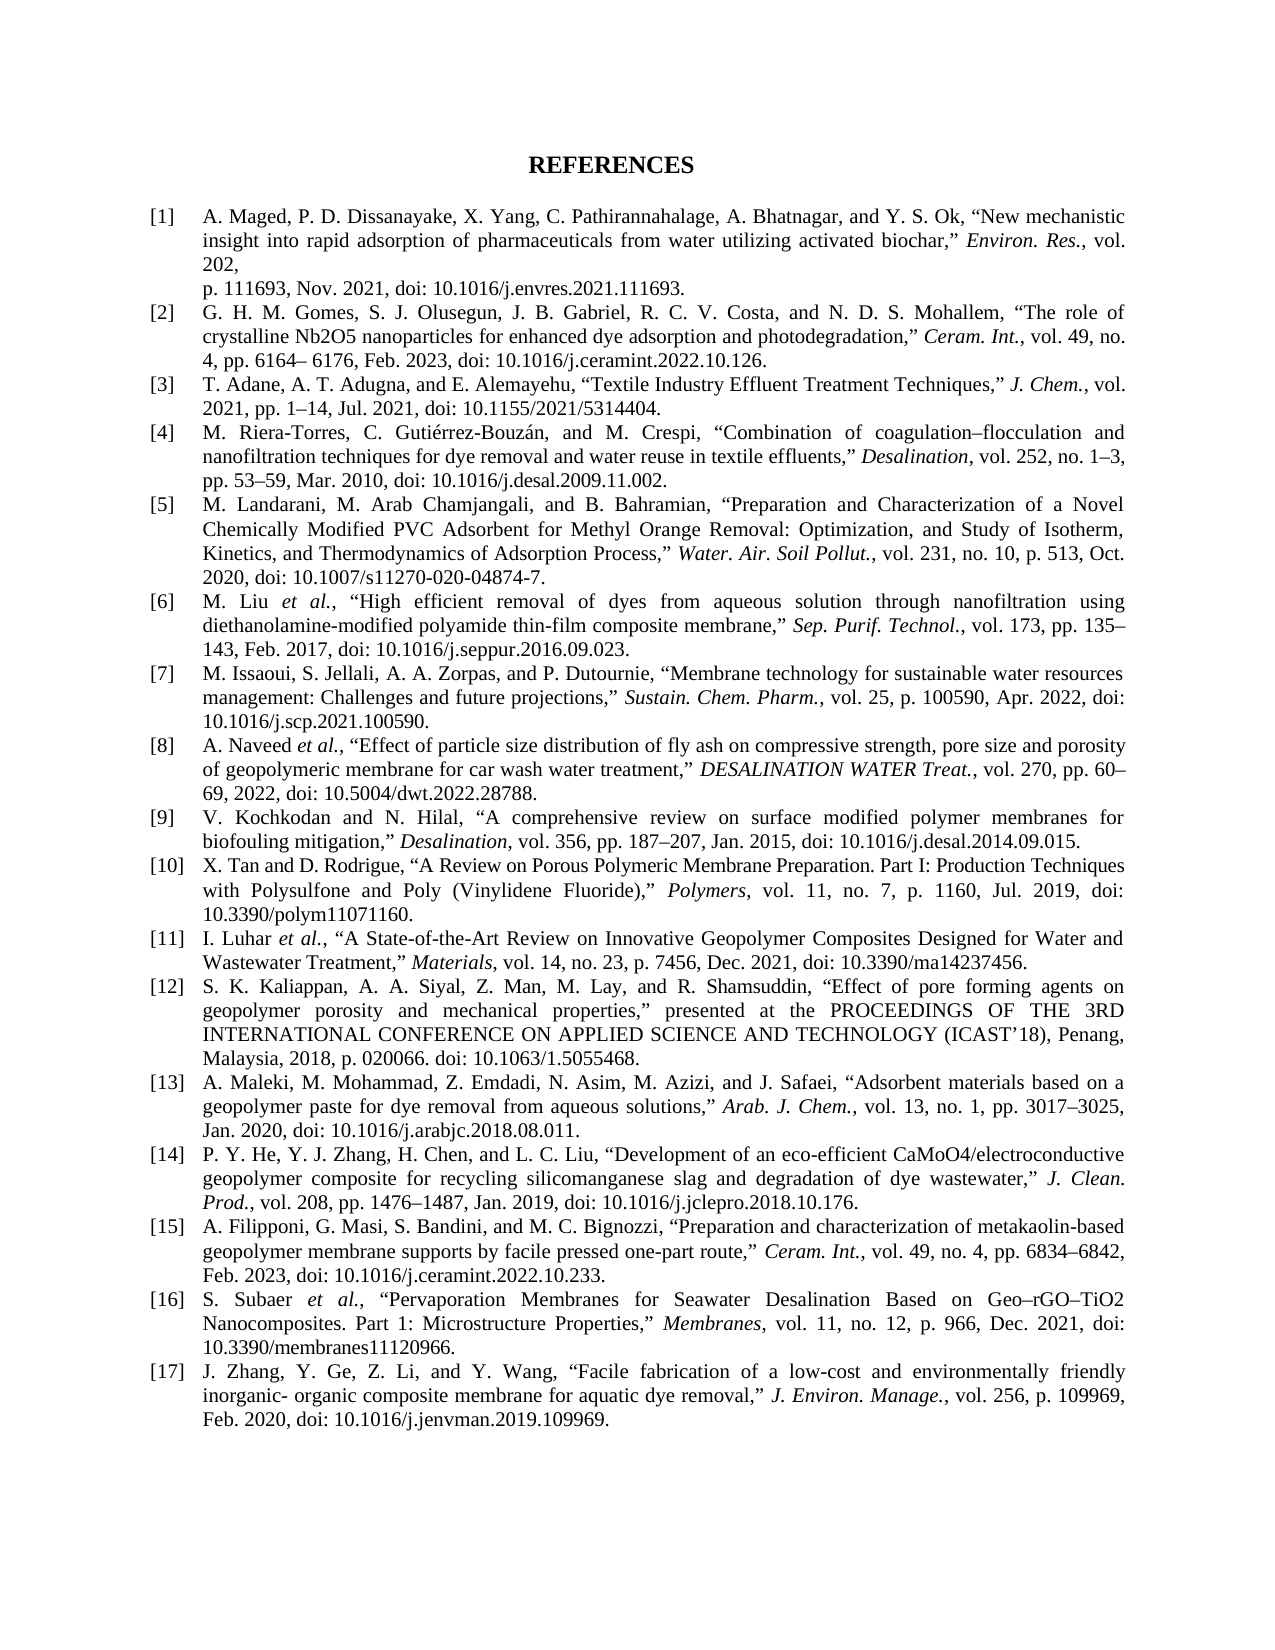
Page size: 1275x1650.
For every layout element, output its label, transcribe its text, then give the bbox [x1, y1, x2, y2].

list S. K. Kaliappan, A. A. Siyal, Z. Man, M. Lay, and R. Shamsuddin, “Effect of pore forming agents on geopolymer porosity and mechanical properties,” presented at the PROCEEDINGS OF THE 3RD INTERNATIONAL CONFERENCE ON APPLIED SCIENCE AND TECHNOLOGY (ICAST’18), Penang, Malaysia, 2018, p. 020066. doi: 10.1063/1.5055468. [150, 974, 1125, 1070]
list A. Maged, P. D. Dissanayake, X. Yang, C. Pathirannahalage, A. Bhatnagar, and Y. S. Ok, “New mechanistic insight into rapid adsorption of pharmaceuticals from water utilizing activated biochar,” Environ. Res., vol. 202, [150, 204, 1126, 276]
list G. H. M. Gomes, S. J. Olusegun, J. B. Gabriel, R. C. V. Costa, and N. D. S. Mohallem, “The role of crystalline Nb2O5 nanoparticles for enhanced dye adsorption and photodegradation,” Ceram. Int., vol. 49, no. 4, pp. 6164– 6176, Feb. 2023, doi: 10.1016/j.ceramint.2022.10.126. [150, 300, 1126, 372]
list M. Riera-Torres, C. Gutiérrez-Bouzán, and M. Crespi, “Combination of coagulation–flocculation and nanofiltration techniques for dye removal and water reuse in textile effluents,” Desalination, vol. 252, no. 1–3, [150, 420, 1126, 468]
list A. Naveed et al., “Effect of particle size distribution of fly ash on compressive strength, pore size and porosity of geopolymeric membrane for car wash water treatment,” DESALINATION WATER Treat., vol. 270, pp. 60– 69, 2022, doi: 10.5004/dwt.2022.28788. [150, 733, 1126, 805]
list I. Luhar et al., “A State-of-the-Art Review on Innovative Geopolymer Composites Designed for Water and Wastewater Treatment,” Materials, vol. 14, no. 23, p. 7456, Dec. 2021, doi: 10.3390/ma14237456. [150, 926, 1125, 974]
text p. 111693, Nov. 2021, doi: 10.1016/j.envres.2021.111693. [202, 276, 1200, 300]
list M. Liu et al., “High efficient removal of dyes from aqueous solution through nanofiltration using diethanolamine-modified polyamide thin-film composite membrane,” Sep. Purif. Technol., vol. 173, pp. 135– 143, Feb. 2017, doi: 10.1016/j.seppur.2016.09.023. [150, 589, 1126, 661]
list A. Maleki, M. Mohammad, Z. Emdadi, N. Asim, M. Azizi, and J. Safaei, “Adsorbent materials based on a geopolymer paste for dye removal from aqueous solutions,” Arab. J. Chem., vol. 13, no. 1, pp. 3017–3025, Jan. 2020, doi: 10.1016/j.arabjc.2018.08.011. [150, 1070, 1126, 1142]
list A. Filipponi, G. Masi, S. Bandini, and M. C. Bignozzi, “Preparation and characterization of metakaolin-based geopolymer membrane supports by facile pressed one-part route,” Ceram. Int., vol. 49, no. 4, pp. 6834–6842, Feb. 2023, doi: 10.1016/j.ceramint.2022.10.233. [150, 1214, 1126, 1287]
list X. Tan and D. Rodrigue, “A Review on Porous Polymeric Membrane Preparation. Part I: Production Techniques with Polysulfone and Poly (Vinylidene Fluoride),” Polymers, vol. 11, no. 7, p. 1160, Jul. 2019, doi: 10.3390/polym11071160. [150, 853, 1125, 926]
list M. Issaoui, S. Jellali, A. A. Zorpas, and P. Dutournie, “Membrane technology for sustainable water resources management: Challenges and future projections,” Sustain. Chem. Pharm., vol. 25, p. 100590, Apr. 2022, doi: 10.1016/j.scp.2021.100590. [150, 661, 1125, 733]
list M. Landarani, M. Arab Chamjangali, and B. Bahramian, “Preparation and Characterization of a Novel Chemically Modified PVC Adsorbent for Methyl Orange Removal: Optimization, and Study of Isotherm, Kinetics, and Thermodynamics of Adsorption Process,” Water. Air. Soil Pollut., vol. 231, no. 10, p. 513, Oct. 2020, doi: 10.1007/s11270-020-04874-7. [150, 492, 1125, 589]
list P. Y. He, Y. J. Zhang, H. Chen, and L. C. Liu, “Development of an eco-efficient CaMoO4/electroconductive geopolymer composite for recycling silicomanganese slag and degradation of dye wastewater,” J. Clean. Prod., vol. 208, pp. 1476–1487, Jan. 2019, doi: 10.1016/j.jclepro.2018.10.176. [150, 1142, 1126, 1214]
text pp. 53–59, Mar. 2010, doi: 10.1016/j.desal.2009.11.002. [202, 468, 1200, 492]
list S. Subaer et al., “Pervaporation Membranes for Seawater Desalination Based on Geo–rGO–TiO2 Nanocomposites. Part 1: Microstructure Properties,” Membranes, vol. 11, no. 12, p. 966, Dec. 2021, doi: 10.3390/membranes11120966. [150, 1287, 1126, 1359]
list V. Kochkodan and N. Hilal, “A comprehensive review on surface modified polymer membranes for biofouling mitigation,” Desalination, vol. 356, pp. 187–207, Jan. 2015, doi: 10.1016/j.desal.2014.09.015. [150, 805, 1124, 853]
list T. Adane, A. T. Adugna, and E. Alemayehu, “Textile Industry Effluent Treatment Techniques,” J. Chem., vol. 2021, pp. 1–14, Jul. 2021, doi: 10.1155/2021/5314404. [150, 372, 1126, 420]
list J. Zhang, Y. Ge, Z. Li, and Y. Wang, “Facile fabrication of a low-cost and environmentally friendly inorganic- organic composite membrane for aquatic dye removal,” J. Environ. Manage., vol. 256, p. 109969, Feb. 2020, doi: 10.1016/j.jenvman.2019.109969. [150, 1359, 1126, 1431]
subtitle REFERENCES [73, 150, 1149, 179]
